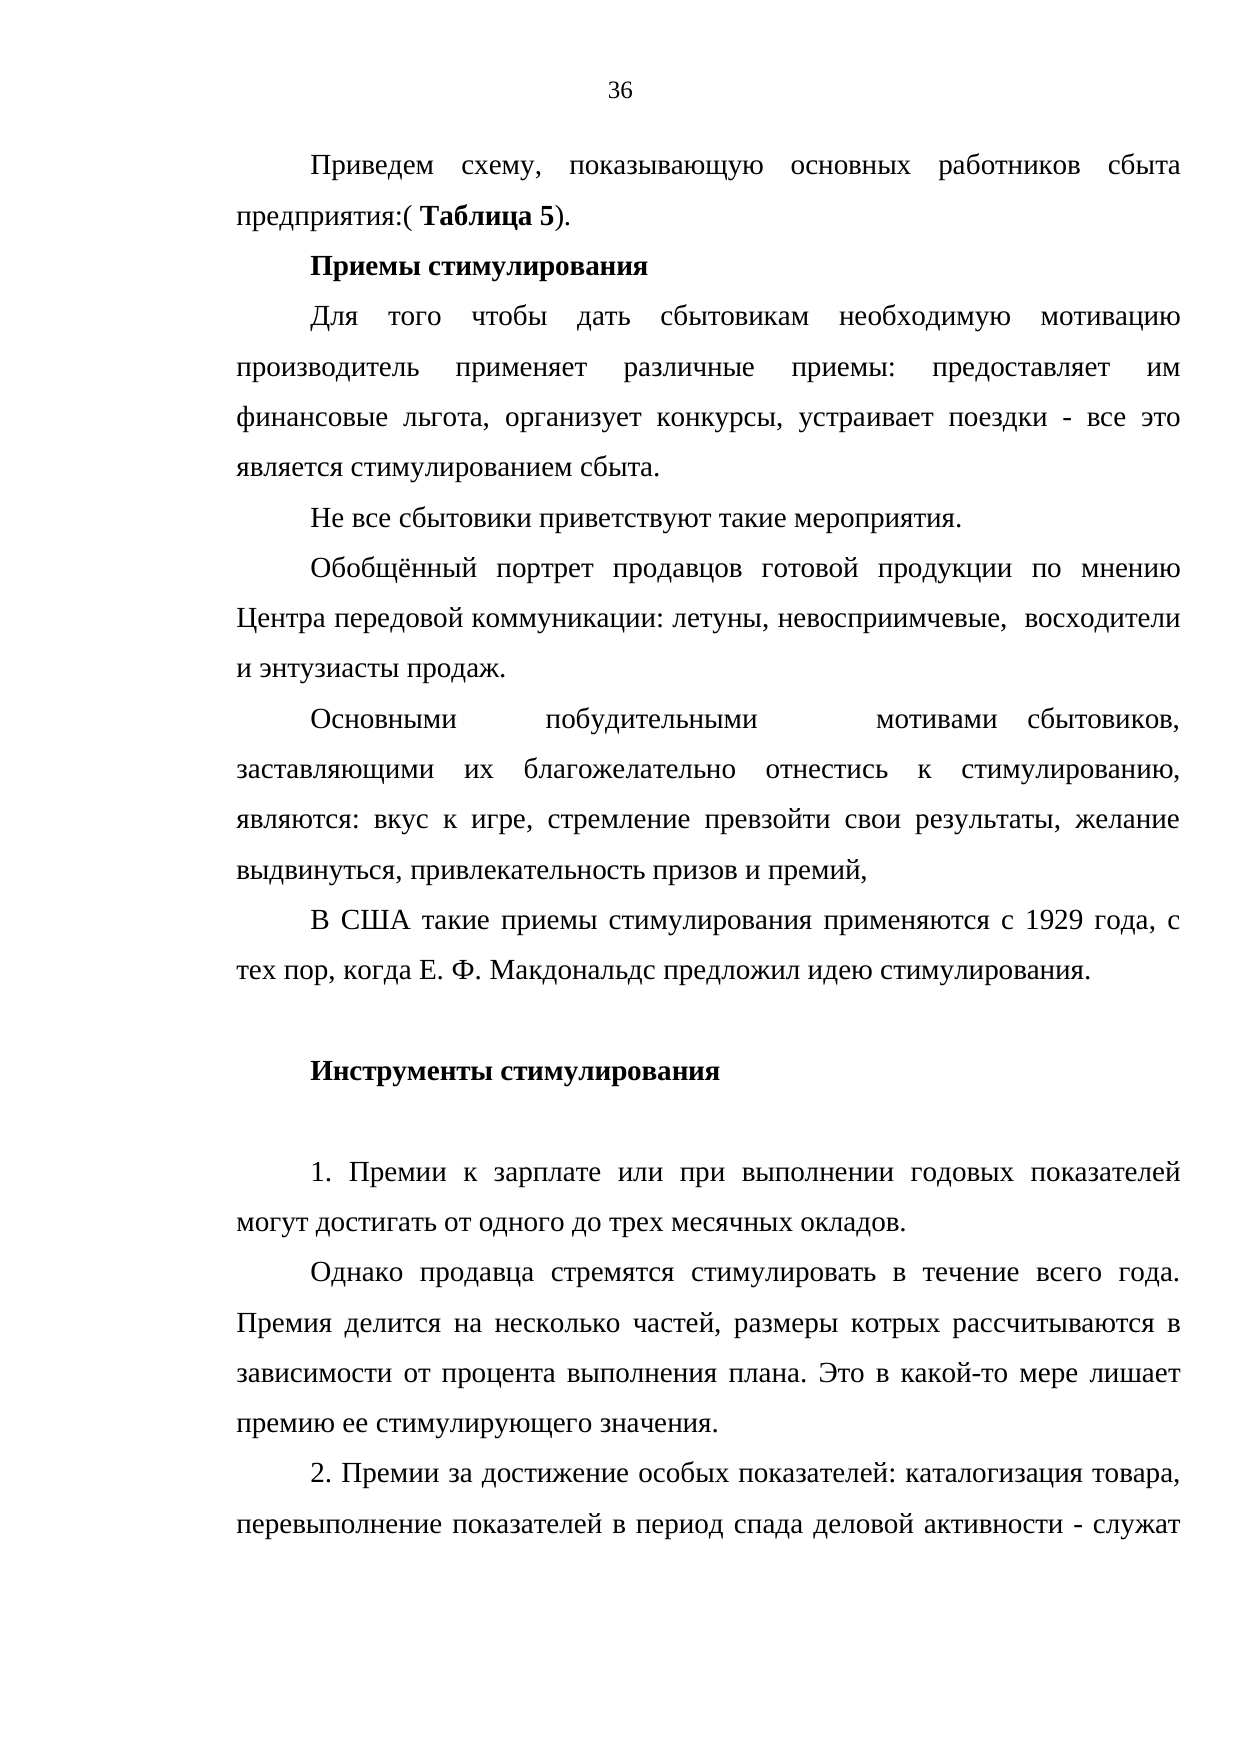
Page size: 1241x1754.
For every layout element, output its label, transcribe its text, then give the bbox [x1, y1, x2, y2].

text Приведем схему, показывающую основных работников сбыта предприятия:( Таблица 5). [236, 148, 1181, 232]
text В США такие приемы стимулирования применяются с 1929 года, с тех пор, когда Е. Ф. Макдональдс предложил идею стимулирования. [236, 902, 1181, 986]
text Основными побудительными мотивами сбытовиков, заставляющими их благожелательно отнестись к стимулированию, являются: вкус к игре, стремление превзойти свои результаты, желание выдвинуться, привлекательность призов и премий, [236, 701, 1181, 886]
text Инструменты стимулирования [236, 1053, 1181, 1087]
text Для того чтобы дать сбытовикам необходимую мотивацию производитель применяет различные приемы: предоставляет им финансовые льгота, организует конкурсы, устраивает поездки - все это является стимулированием сбыта. [236, 299, 1181, 483]
text Однако продавца стремятся стимулировать в течение всего года. Премия делится на несколько частей, размеры котрых рассчитываются в зависимости от процента выполнения плана. Это в какой-то мере лишает премию ее стимулирующего значения. [236, 1254, 1181, 1439]
text Обобщённый портрет продавцов готовой продукции по мнению Центра передовой коммуникации: летуны, невосприимчевые, восходители и энтузиасты продаж. [236, 550, 1181, 684]
text 1. Премии к зарплате или при выполнении годовых показателей могут достигать от одного до трех месячных окладов. [236, 1154, 1181, 1238]
text Не все сбытовики приветствуют такие мероприятия. [236, 500, 1181, 533]
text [236, 1456, 1181, 1540]
text Приемы стимулирования [236, 248, 1181, 282]
